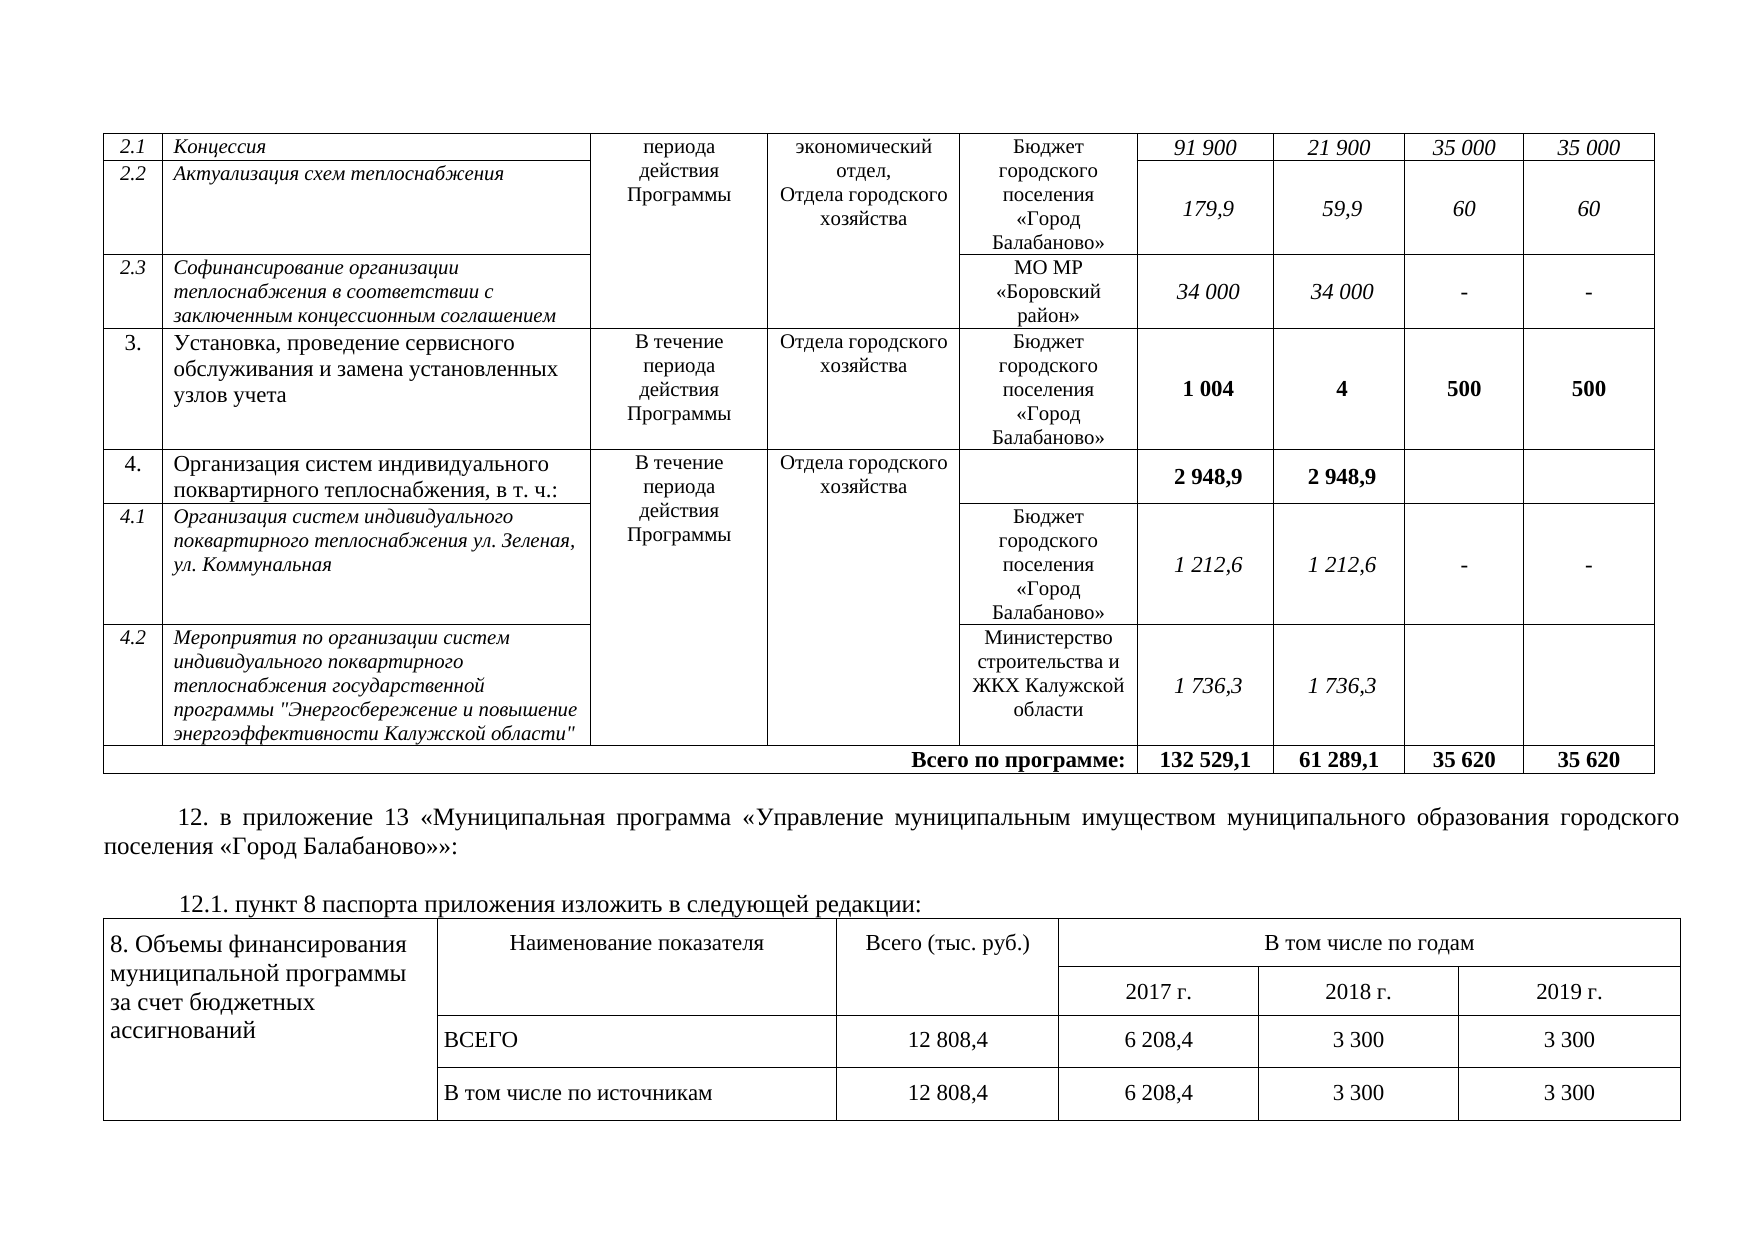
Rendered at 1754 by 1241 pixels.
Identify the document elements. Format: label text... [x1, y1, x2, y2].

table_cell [768, 134, 959, 327]
table_cell 2.3 [104, 255, 162, 327]
table_header В том числе по годам [1059, 919, 1680, 966]
table_cell 60 [1405, 161, 1523, 254]
table_header Всего (тыс. руб.) [837, 919, 1058, 1015]
table_cell 3 300 [1259, 1068, 1458, 1120]
table_cell Всего по программе: [104, 746, 1137, 773]
table_cell Установка, проведение сервисного обслуживания и замена установленных узлов учета [163, 329, 590, 449]
table_cell 12 808,4 [837, 1016, 1058, 1067]
table_cell 1 736,3 [1138, 625, 1273, 745]
text 12.1. пункт 8 паспорта приложения изложить в следующей редакции: [103, 889, 1686, 917]
table_cell 2018 г. [1259, 967, 1458, 1015]
table_cell В течение периода действия Программы [591, 450, 767, 745]
table_cell 1 004 [1138, 329, 1273, 449]
table_cell 2 948,9 [1138, 450, 1273, 503]
text 12. в приложение 13 «Муниципальная программа «Управление муниципальным имуществом муниципального образования городского поселения «Город Балабаново»»: [103, 802, 1680, 860]
table_cell ВСЕГО [438, 1016, 836, 1067]
table_cell 2.2 [104, 161, 162, 254]
table_cell 3 300 [1459, 1068, 1680, 1120]
table_cell Министерство строительства и ЖКХ Калужской области [960, 625, 1137, 745]
table_cell Бюджет городского поселения «Город Балабаново» [960, 504, 1137, 624]
table_cell 2.1 [104, 134, 162, 160]
table_cell 4.2 [104, 625, 162, 745]
table_cell Мероприятия по организации систем индивидуального поквартирного теплоснабжения государственной программы "Энергосбережение и повышение энергоэффективности Калужской области" [163, 625, 590, 745]
table_header Наименование показателя [438, 919, 836, 1015]
table_cell Организация систем индивидуального поквартирного теплоснабжения, в т. ч.: [163, 450, 590, 503]
table_cell - [1524, 504, 1654, 624]
table_cell 1 212,6 [1138, 504, 1273, 624]
table_cell [1405, 625, 1523, 745]
table_cell 2 948,9 [1274, 450, 1404, 503]
table_cell Организация систем индивидуального поквартирного теплоснабжения ул. Зеленая, ул. Коммунальная [163, 504, 590, 624]
table_cell 4 [1274, 329, 1404, 449]
table_cell - [1405, 255, 1523, 327]
table_cell [1524, 450, 1654, 503]
table_cell 179,9 [1138, 161, 1273, 254]
table_cell 91 900 [1138, 134, 1273, 160]
table_cell 3 300 [1259, 1016, 1458, 1067]
table_cell 1 736,3 [1274, 625, 1404, 745]
table_cell - [1405, 504, 1523, 624]
table_cell 34 000 [1138, 255, 1273, 327]
table_cell Отдела городского хозяйства [768, 329, 959, 449]
table_cell Отдела городского хозяйства [768, 450, 959, 745]
table_cell 500 [1524, 329, 1654, 449]
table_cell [438, 1068, 836, 1120]
table_cell 35 620 [1524, 746, 1654, 773]
table_cell - [1524, 255, 1654, 327]
table_cell Софинансирование организации теплоснабжения в соответствии с заключенным концессионным соглашением [163, 255, 590, 327]
table_cell 2019 г. [1459, 967, 1680, 1015]
table_cell 6 208,4 [1059, 1068, 1258, 1120]
table_header 8. Объемы финансирования муниципальной программы за счет бюджетных ассигнований [104, 919, 437, 1120]
table_cell Бюджет городского поселения «Город Балабаново» [960, 134, 1137, 254]
table_cell 35 000 [1524, 134, 1654, 160]
table_cell [1405, 450, 1523, 503]
table_cell Концессия [163, 134, 590, 160]
table_cell [960, 450, 1137, 503]
table_cell 34 000 [1274, 255, 1404, 327]
table_cell Бюджет городского поселения «Город Балабаново» [960, 329, 1137, 449]
table_cell 3. [104, 329, 162, 449]
table_cell 59,9 [1274, 161, 1404, 254]
table_cell 61 289,1 [1274, 746, 1404, 773]
table_cell 21 900 [1274, 134, 1404, 160]
table_cell 60 [1524, 161, 1654, 254]
table_cell [1524, 625, 1654, 745]
table_cell 35 620 [1405, 746, 1523, 773]
table_cell 2017 г. [1059, 967, 1258, 1015]
table_cell 4.1 [104, 504, 162, 624]
table_cell В течение периода действия Программы [591, 329, 767, 449]
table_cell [591, 134, 767, 327]
table_cell 4. [104, 450, 162, 503]
table_cell 3 300 [1459, 1016, 1680, 1067]
table_cell 500 [1405, 329, 1523, 449]
table_cell 35 000 [1405, 134, 1523, 160]
table_cell Актуализация схем теплоснабжения [163, 161, 590, 254]
table_cell 132 529,1 [1138, 746, 1273, 773]
table_cell МО МР «Боровский район» [960, 255, 1137, 327]
table_cell 1 212,6 [1274, 504, 1404, 624]
table_cell 6 208,4 [1059, 1016, 1258, 1067]
table_cell 12 808,4 [837, 1068, 1058, 1120]
